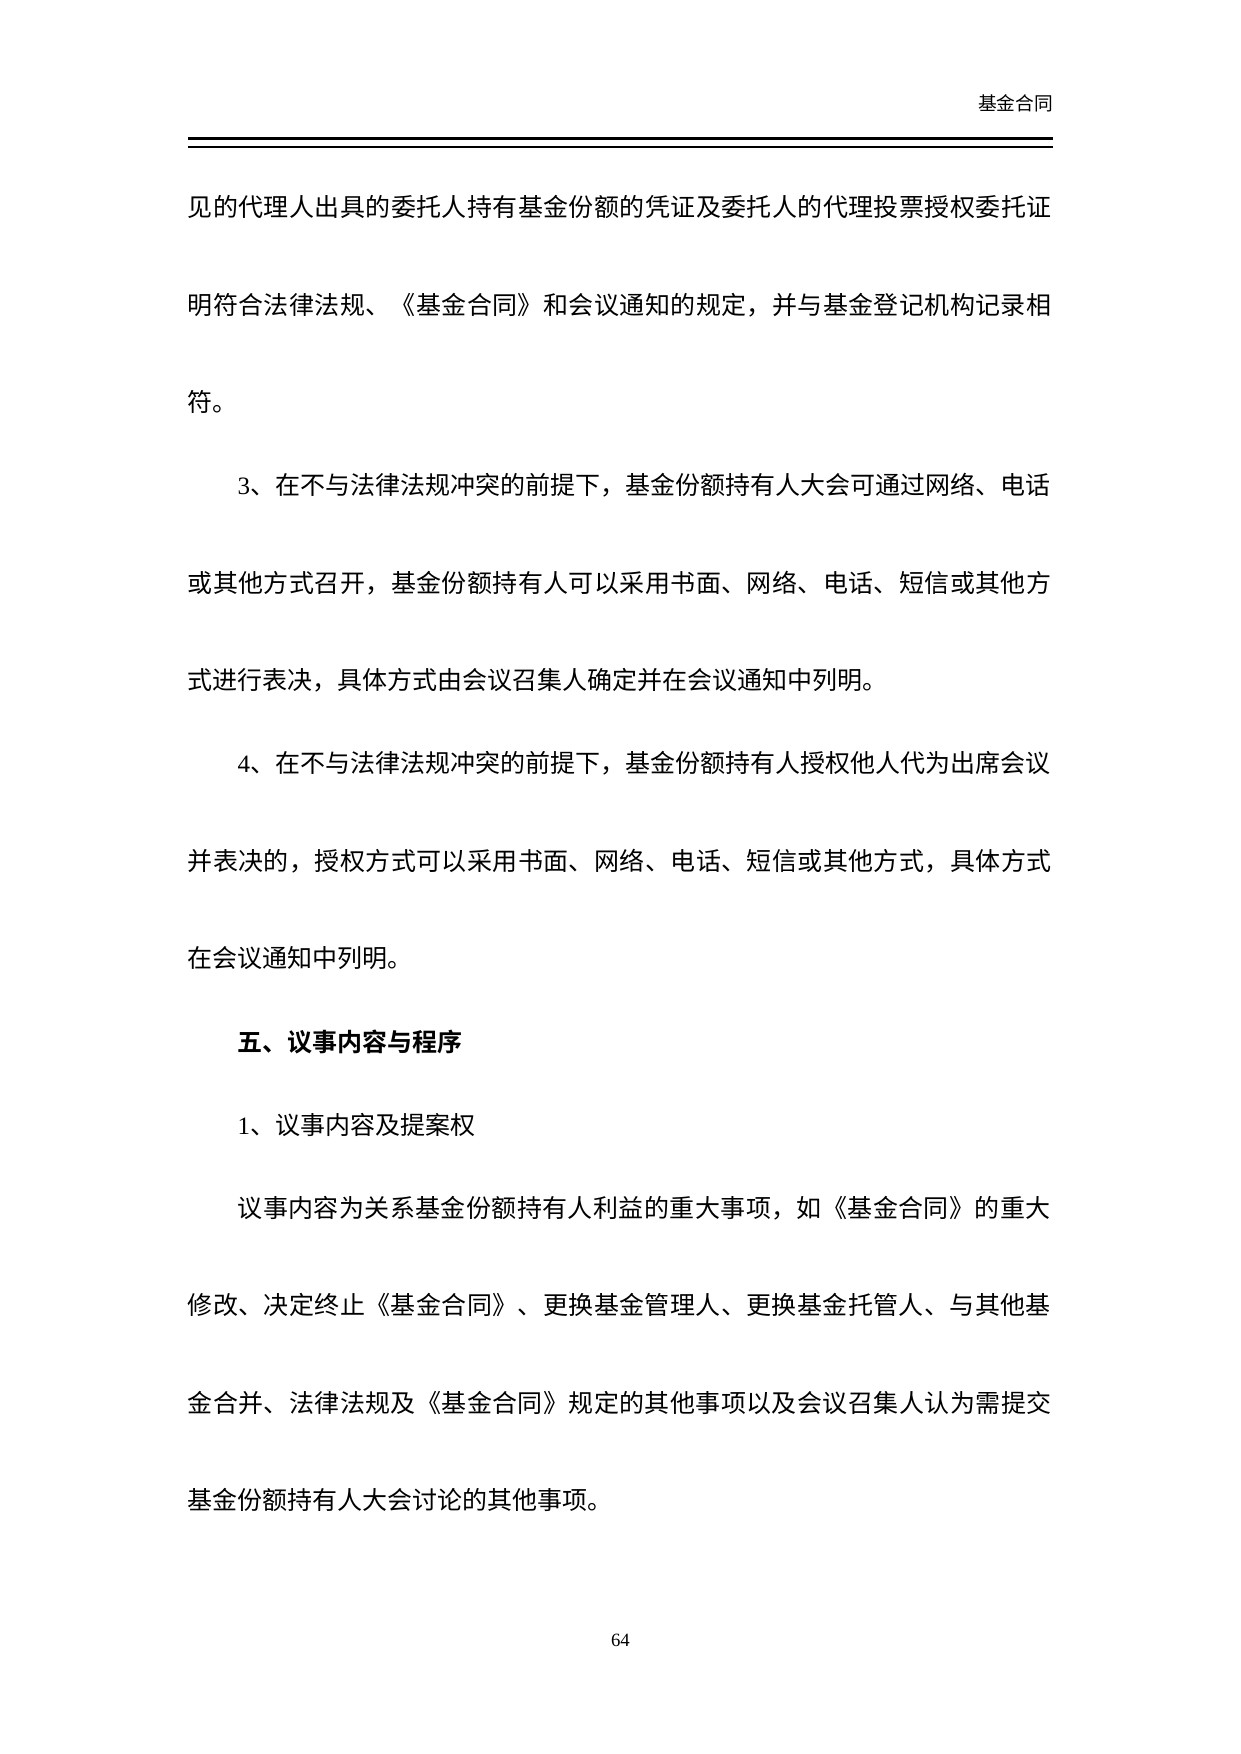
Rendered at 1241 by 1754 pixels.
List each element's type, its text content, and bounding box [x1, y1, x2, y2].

text 议事内容为关系基金份额持有人利益的重大事项，如《基金合同》的重大修改、决定终止《基金合同》、更换基金管理人、更换基金托管人、与其他基金合并、法律法规及《基金合同》规定的其他事项以及会议召集人认为需提交基金份额持有人大会讨论的其他事项。 [187, 1174, 1053, 1531]
text 五、议事内容与程序 [187, 1008, 1053, 1073]
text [187, 173, 1053, 433]
text 3、在不与法律法规冲突的前提下，基金份额持有人大会可通过网络、电话或其他方式召开，基金份额持有人可以采用书面、网络、电话、短信或其他方式进行表决，具体方式由会议召集人确定并在会议通知中列明。 [187, 451, 1053, 711]
text 1、议事内容及提案权 [187, 1091, 1053, 1156]
text 4、在不与法律法规冲突的前提下，基金份额持有人授权他人代为出席会议并表决的，授权方式可以采用书面、网络、电话、短信或其他方式，具体方式在会议通知中列明。 [187, 729, 1053, 989]
